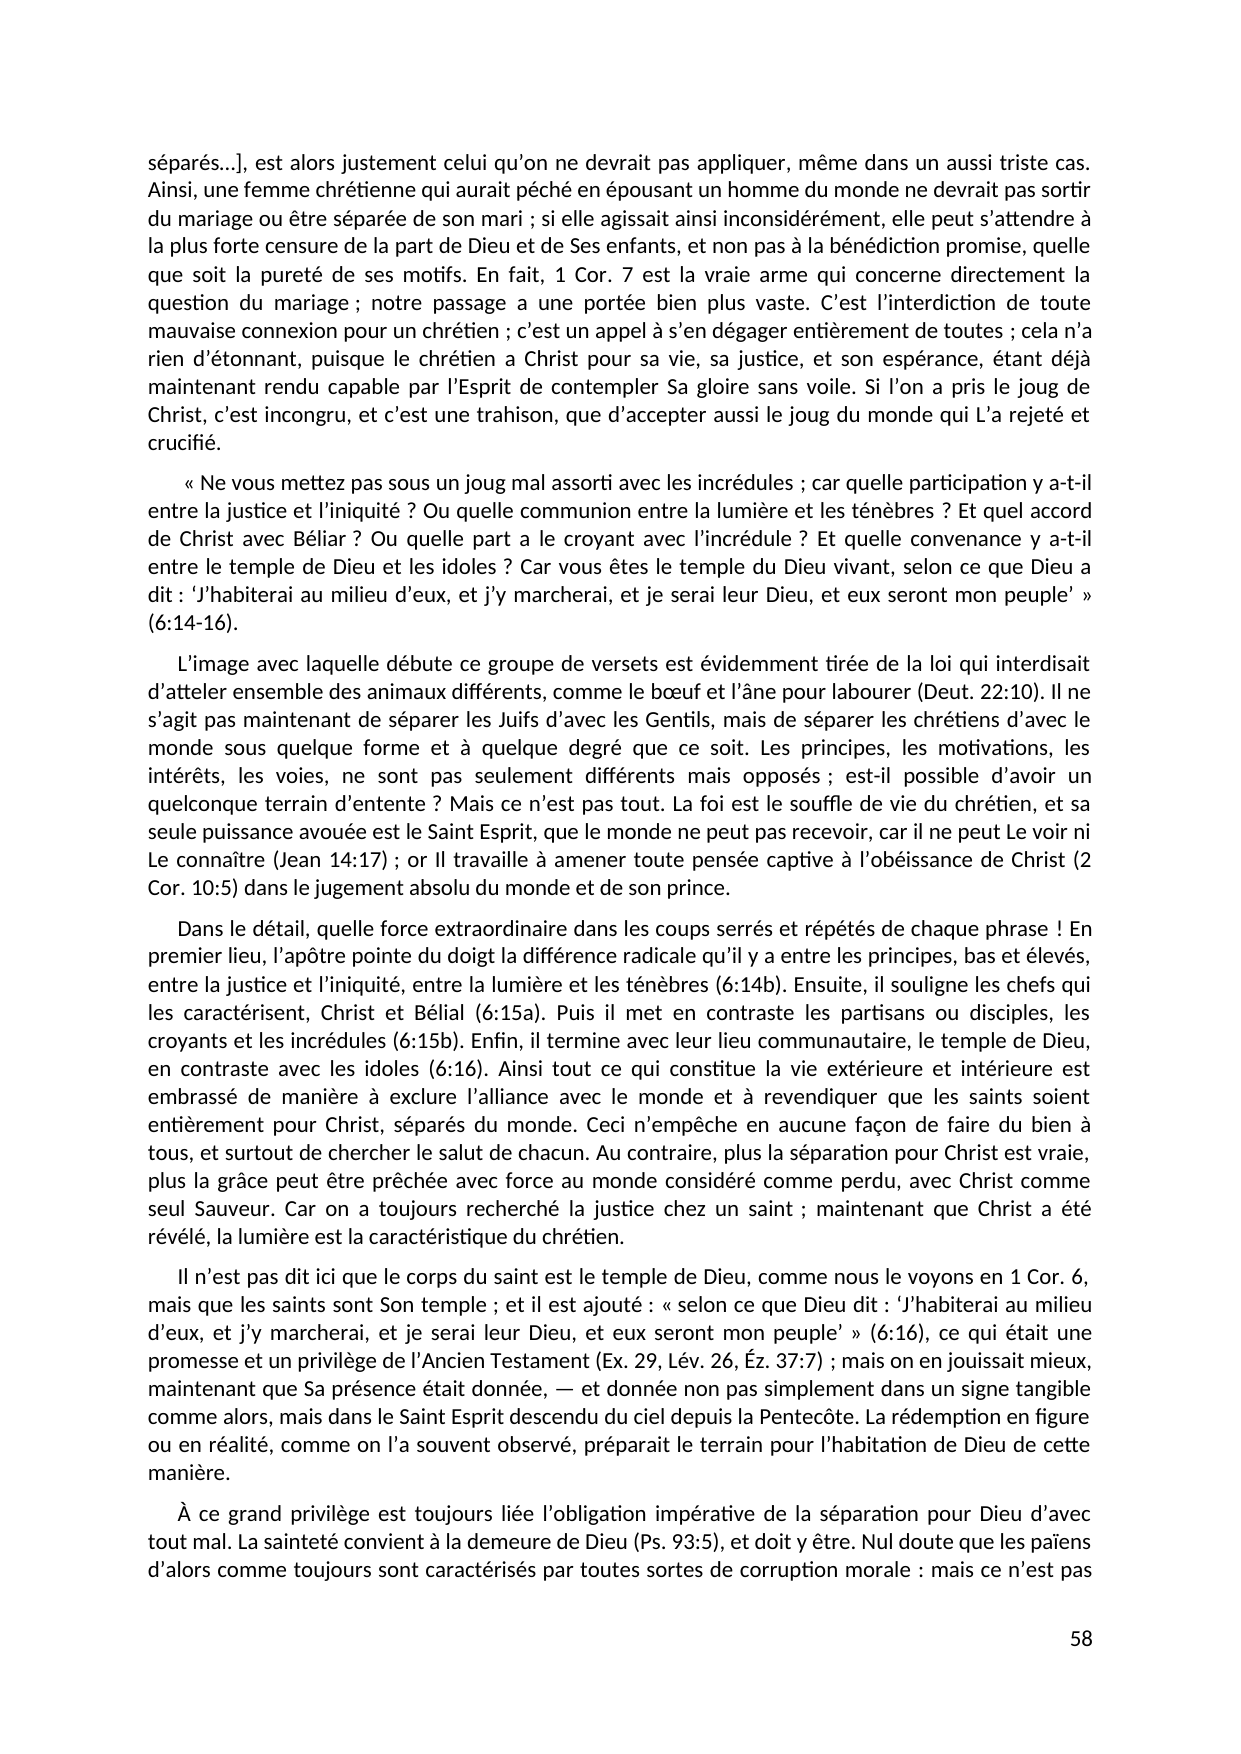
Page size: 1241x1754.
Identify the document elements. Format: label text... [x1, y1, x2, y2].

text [148, 1499, 1093, 1583]
text Dans le détail, quelle force extraordinaire dans les coups serrés et répétés de chaque phrase ! En premier lieu, l’apôtre pointe du doigt la différence radicale qu’il y a entre les principes, bas et élevés, entre la justice et l’iniquité, entre la lumière et les ténèbres (6:14b). Ensuite, il souligne les chefs qui les caractérisent, Christ et Bélial (6:15a). Puis il met en contraste les partisans ou disciples, les croyants et les incrédules (6:15b). Enfin, il termine avec leur lieu communautaire, le temple de Dieu, en contraste avec les idoles (6:16). Ainsi tout ce qui constitue la vie extérieure et intérieure est embrassé de manière à exclure l’alliance avec le monde et à revendiquer que les saints soient entièrement pour Christ, séparés du monde. Ceci n’empêche en aucune façon de faire du bien à tous, et surtout de chercher le salut de chacun. Au contraire, plus la séparation pour Christ est vraie, plus la grâce peut être prêchée avec force au monde considéré comme perdu, avec Christ comme seul Sauveur. Car on a toujours recherché la justice chez un saint ; maintenant que Christ a été révélé, la lumière est la caractéristique du chrétien. [148, 914, 1093, 1250]
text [148, 148, 1093, 456]
text « Ne vous mettez pas sous un joug mal assorti avec les incrédules ; car quelle participation y a-t-il entre la justice et l’iniquité ? Ou quelle communion entre la lumière et les ténèbres ? Et quel accord de Christ avec Béliar ? Ou quelle part a le croyant avec l’incrédule ? Et quelle convenance y a-t-il entre le temple de Dieu et les idoles ? Car vous êtes le temple du Dieu vivant, selon ce que Dieu a dit : ‘J’habiterai au milieu d’eux, et j’y marcherai, et je serai leur Dieu, et eux seront mon peuple’ » (6:14-16). [148, 468, 1093, 636]
text L’image avec laquelle débute ce groupe de versets est évidemment tirée de la loi qui interdisait d’atteler ensemble des animaux différents, comme le bœuf et l’âne pour labourer (Deut. 22:10). Il ne s’agit pas maintenant de séparer les Juifs d’avec les Gentils, mais de séparer les chrétiens d’avec le monde sous quelque forme et à quelque degré que ce soit. Les principes, les motivations, les intérêts, les voies, ne sont pas seulement différents mais opposés ; est-il possible d’avoir un quelconque terrain d’entente ? Mais ce n’est pas tout. La foi est le souffle de vie du chrétien, et sa seule puissance avouée est le Saint Esprit, que le monde ne peut pas recevoir, car il ne peut Le voir ni Le connaître (Jean 14:17) ; or Il travaille à amener toute pensée captive à l’obéissance de Christ (2 Cor. 10:5) dans le jugement absolu du monde et de son prince. [148, 649, 1093, 901]
text Il n’est pas dit ici que le corps du saint est le temple de Dieu, comme nous le voyons en 1 Cor. 6, mais que les saints sont Son temple ; et il est ajouté : « selon ce que Dieu dit : ‘J’habiterai au milieu d’eux, et j’y marcherai, et je serai leur Dieu, et eux seront mon peuple’ » (6:16), ce qui était une promesse et un privilège de l’Ancien Testament (Ex. 29, Lév. 26, Éz. 37:7) ; mais on en jouissait mieux, maintenant que Sa présence était donnée, — et donnée non pas simplement dans un signe tangible comme alors, mais dans le Saint Esprit descendu du ciel depuis la Pentecôte. La rédemption en figure ou en réalité, comme on l’a souvent observé, préparait le terrain pour l’habitation de Dieu de cette manière. [148, 1262, 1093, 1487]
